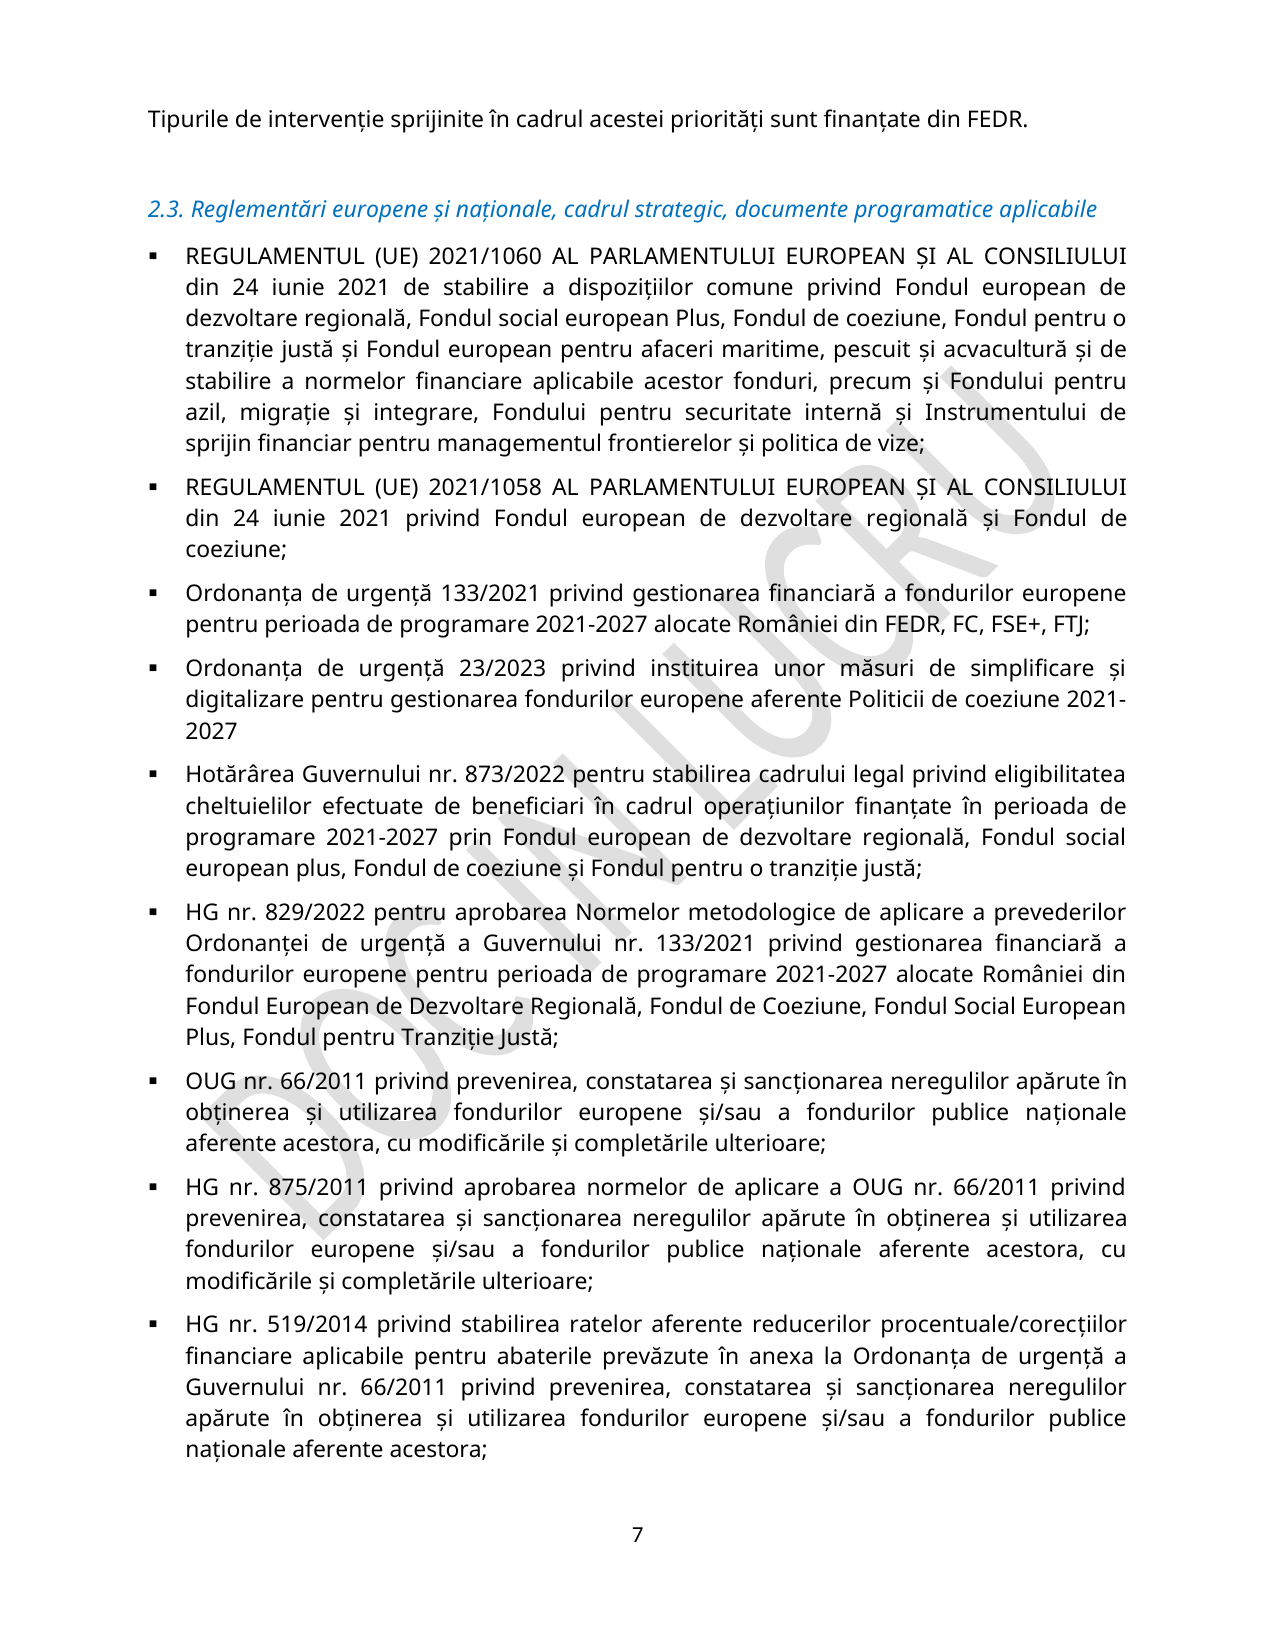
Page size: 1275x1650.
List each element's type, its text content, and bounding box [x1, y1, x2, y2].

list HG nr. 829/2022 pentru aprobarea Normelor metodologice de aplicare a prevederilor Ordonanţei de urgenţă a Guvernului nr. 133/2021 privind gestionarea financiară a fondurilor europene pentru perioada de programare 2021-2027 alocate României din Fondul European de Dezvoltare Regională, Fondul de Coeziune, Fondul Social European Plus, Fondul pentru Tranziție Justă; [148, 896, 1127, 1052]
list REGULAMENTUL (UE) 2021/1060 AL PARLAMENTULUI EUROPEAN ȘI AL CONSILIULUI din 24 iunie 2021 de stabilire a dispozițiilor comune privind Fondul european de dezvoltare regională, Fondul social european Plus, Fondul de coeziune, Fondul pentru o tranziție justă și Fondul european pentru afaceri maritime, pescuit și acvacultură și de stabilire a normelor financiare aplicabile acestor fonduri, precum și Fondului pentru azil, migrație și integrare, Fondului pentru securitate internă și Instrumentului de sprijin financiar pentru managementul frontierelor și politica de vize; [148, 240, 1127, 458]
text 2.3. Reglementări europene și naționale, cadrul strategic, documente programatice aplicabile [148, 193, 1127, 225]
text Tipurile de intervenție sprijinite în cadrul acestei priorități sunt finanțate din FEDR. [148, 103, 1127, 135]
list Ordonanța de urgență 23/2023 privind instituirea unor măsuri de simplificare şi digitalizare pentru gestionarea fondurilor europene aferente Politicii de coeziune 2021-2027 [148, 652, 1127, 746]
list Ordonanța de urgență 133/2021 privind gestionarea financiară a fondurilor europene pentru perioada de programare 2021-2027 alocate României din FEDR, FC, FSE+, FTJ; [148, 577, 1127, 640]
list OUG nr. 66/2011 privind prevenirea, constatarea şi sancţionarea neregulilor apărute în obţinerea şi utilizarea fondurilor europene şi/sau a fondurilor publice naţionale aferente acestora, cu modificările și completările ulterioare; [148, 1065, 1127, 1158]
list REGULAMENTUL (UE) 2021/1058 AL PARLAMENTULUI EUROPEAN ȘI AL CONSILIULUI din 24 iunie 2021 privind Fondul european de dezvoltare regională și Fondul de coeziune; [148, 471, 1127, 565]
list HG nr. 519/2014 privind stabilirea ratelor aferente reducerilor procentuale/corecţiilor financiare aplicabile pentru abaterile prevăzute în anexa la Ordonanţa de urgenţă a Guvernului nr. 66/2011 privind prevenirea, constatarea și sancționarea neregulilor apărute în obținerea și utilizarea fondurilor europene și/sau a fondurilor publice naționale aferente acestora; [148, 1308, 1127, 1465]
list HG nr. 875/2011 privind aprobarea normelor de aplicare a OUG nr. 66/2011 privind prevenirea, constatarea și sancționarea neregulilor apărute în obținerea și utilizarea fondurilor europene și/sau a fondurilor publice naționale aferente acestora, cu modificările și completările ulterioare; [148, 1171, 1127, 1296]
list Hotărârea Guvernului nr. 873/2022 pentru stabilirea cadrului legal privind eligibilitatea cheltuielilor efectuate de beneficiari în cadrul operațiunilor finanțate în perioada de programare 2021-2027 prin Fondul european de dezvoltare regională, Fondul social european plus, Fondul de coeziune și Fondul pentru o tranziție justă; [148, 758, 1127, 883]
